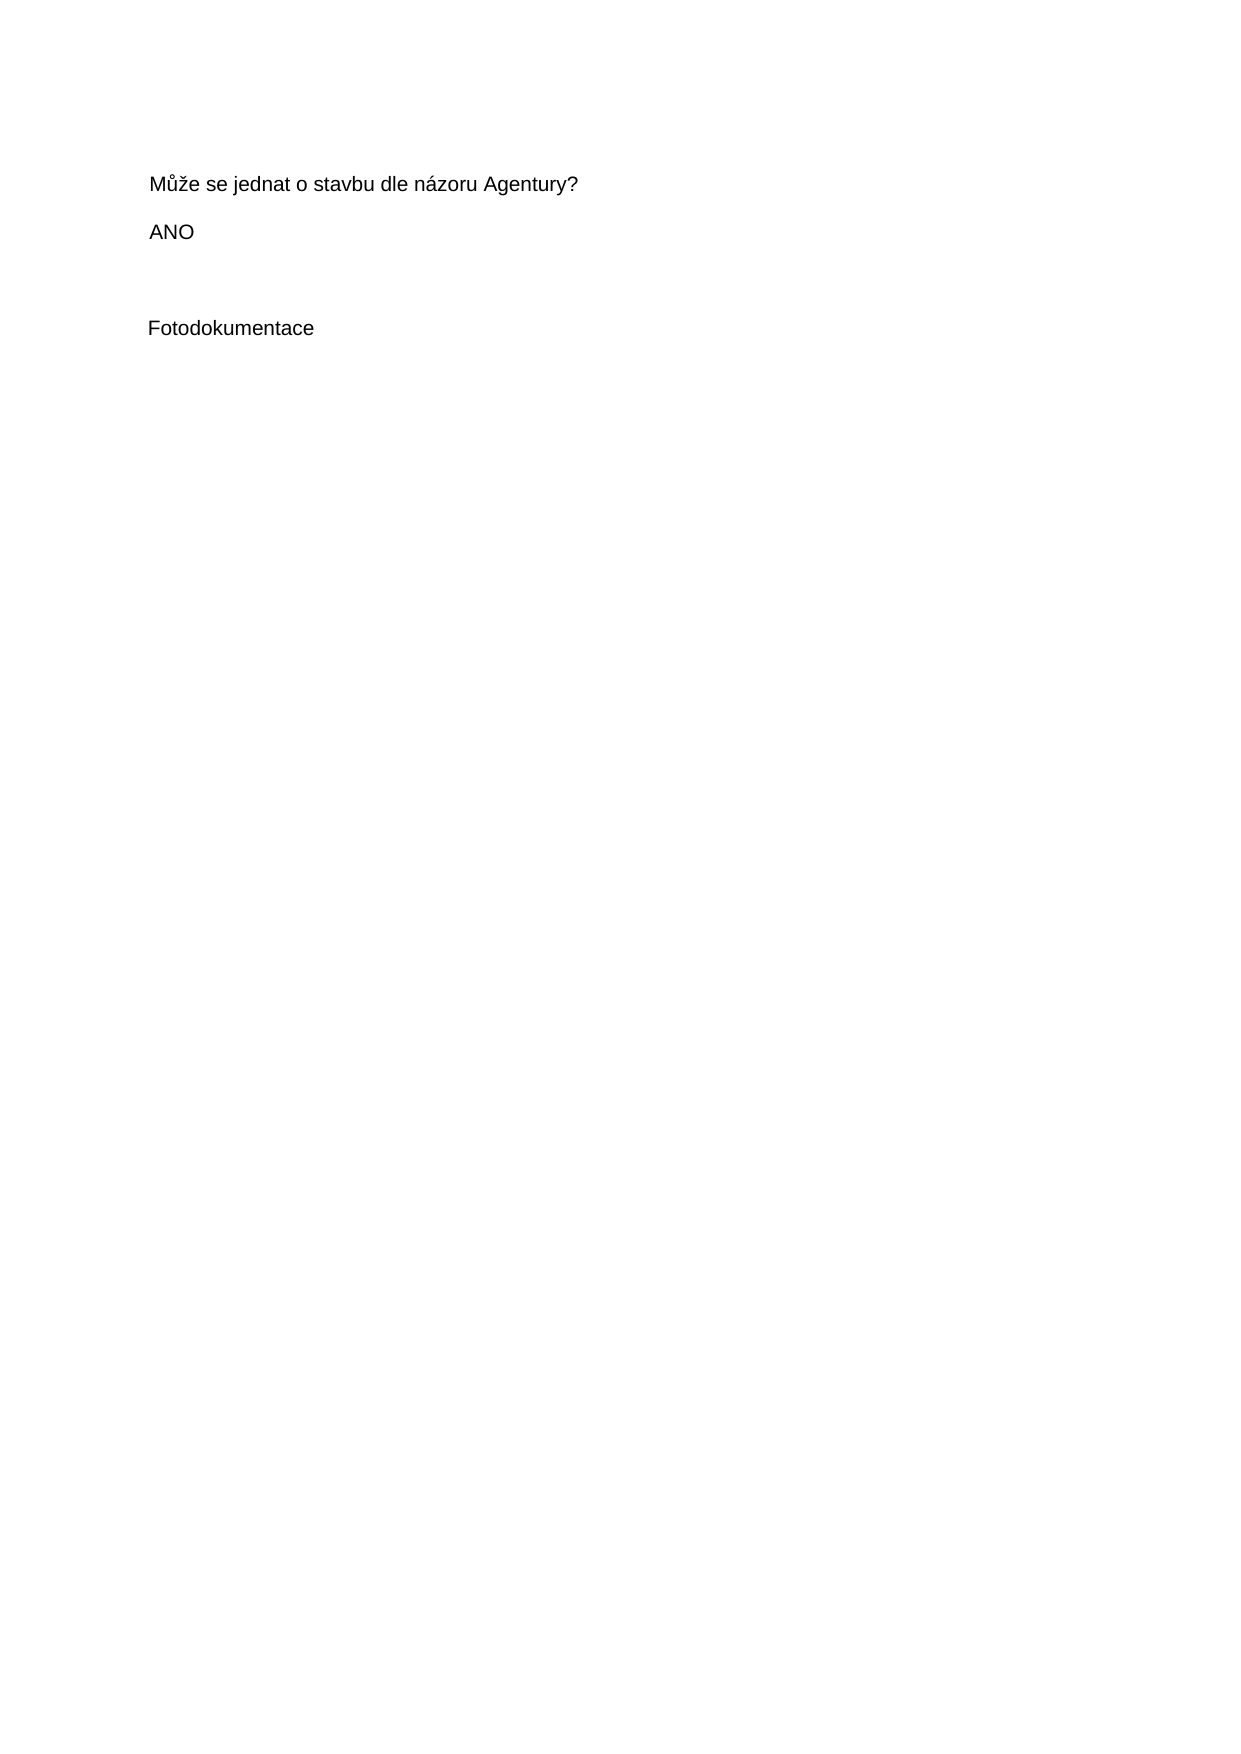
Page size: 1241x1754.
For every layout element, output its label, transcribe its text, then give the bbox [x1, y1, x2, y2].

text Může se jednat o stavbu dle názoru Agentury? [149, 172, 1093, 196]
text ANO [149, 219, 1093, 243]
text Fotodokumentace [148, 315, 1093, 339]
